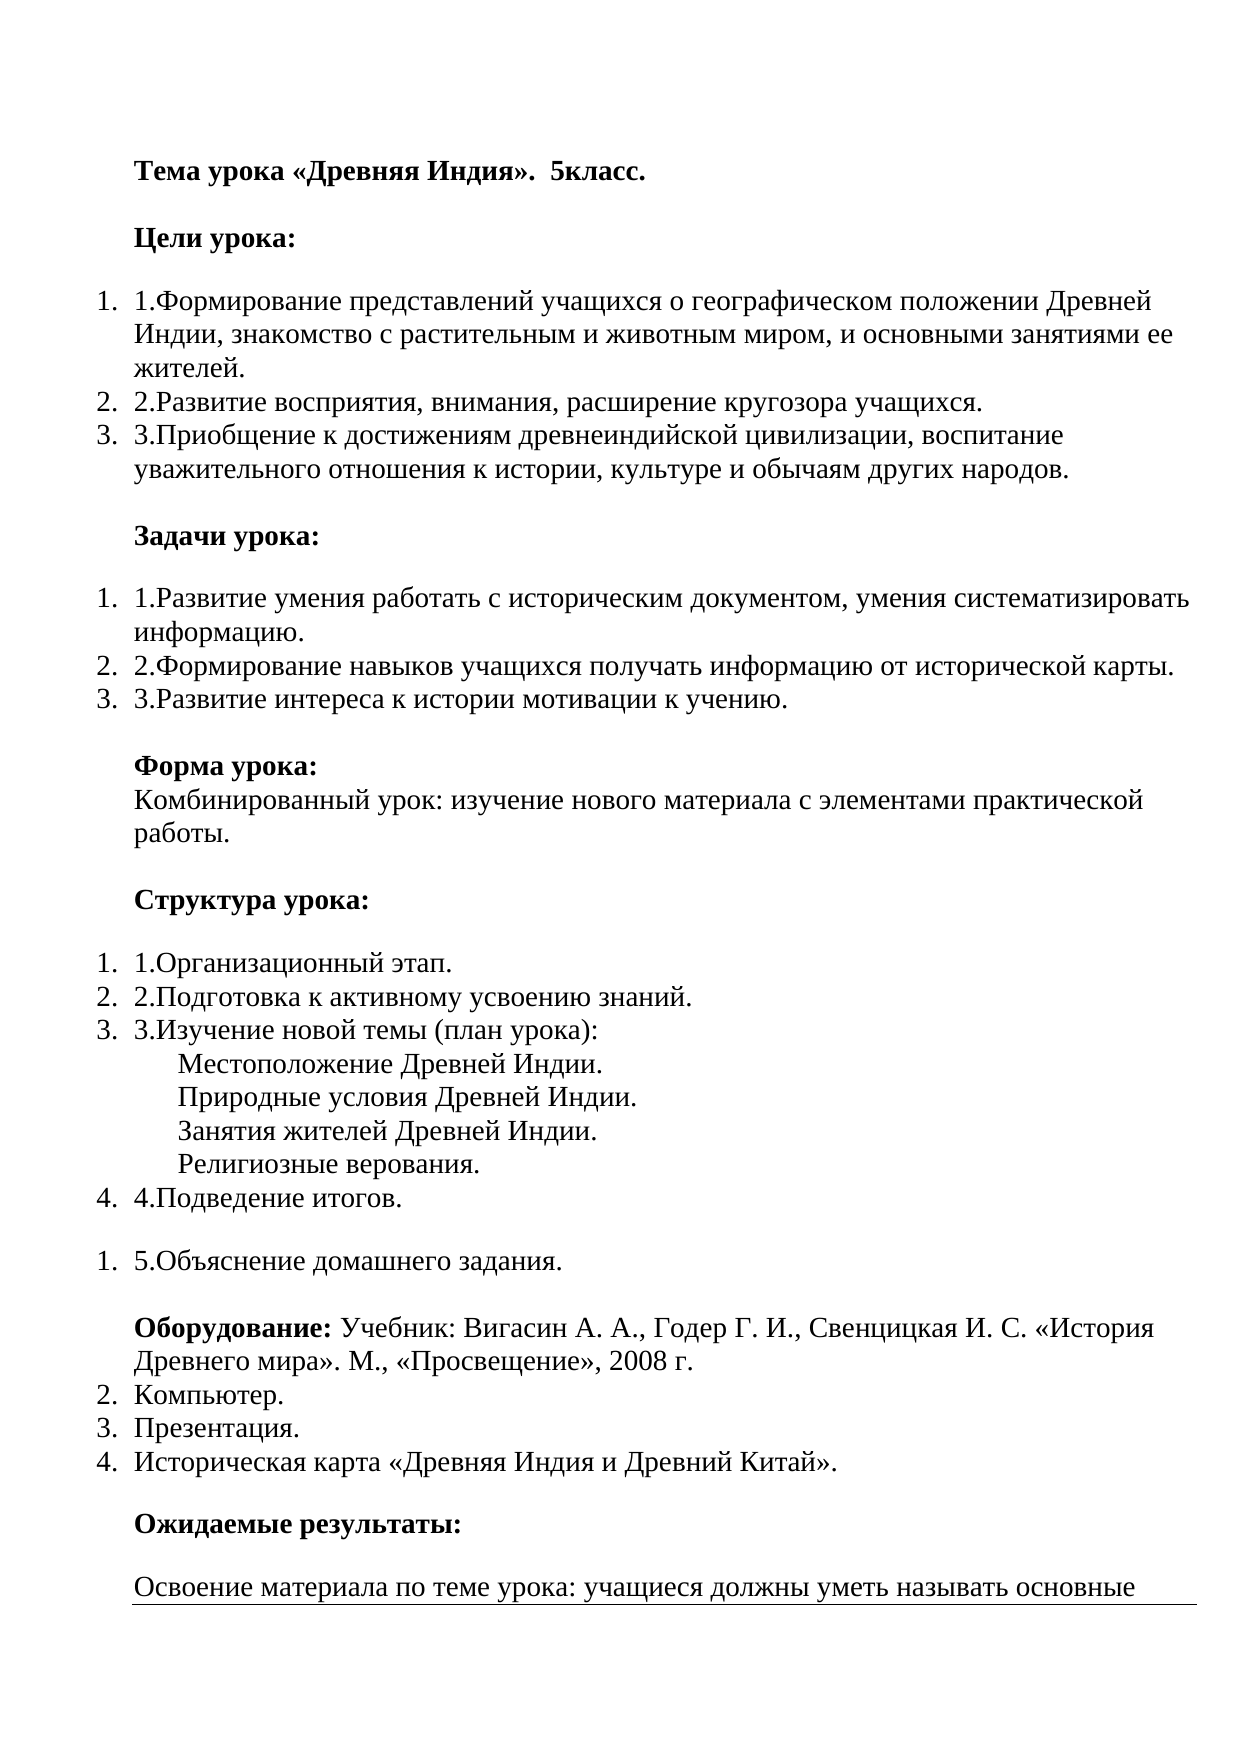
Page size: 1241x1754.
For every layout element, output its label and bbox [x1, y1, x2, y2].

table_header [132, 118, 1197, 1604]
